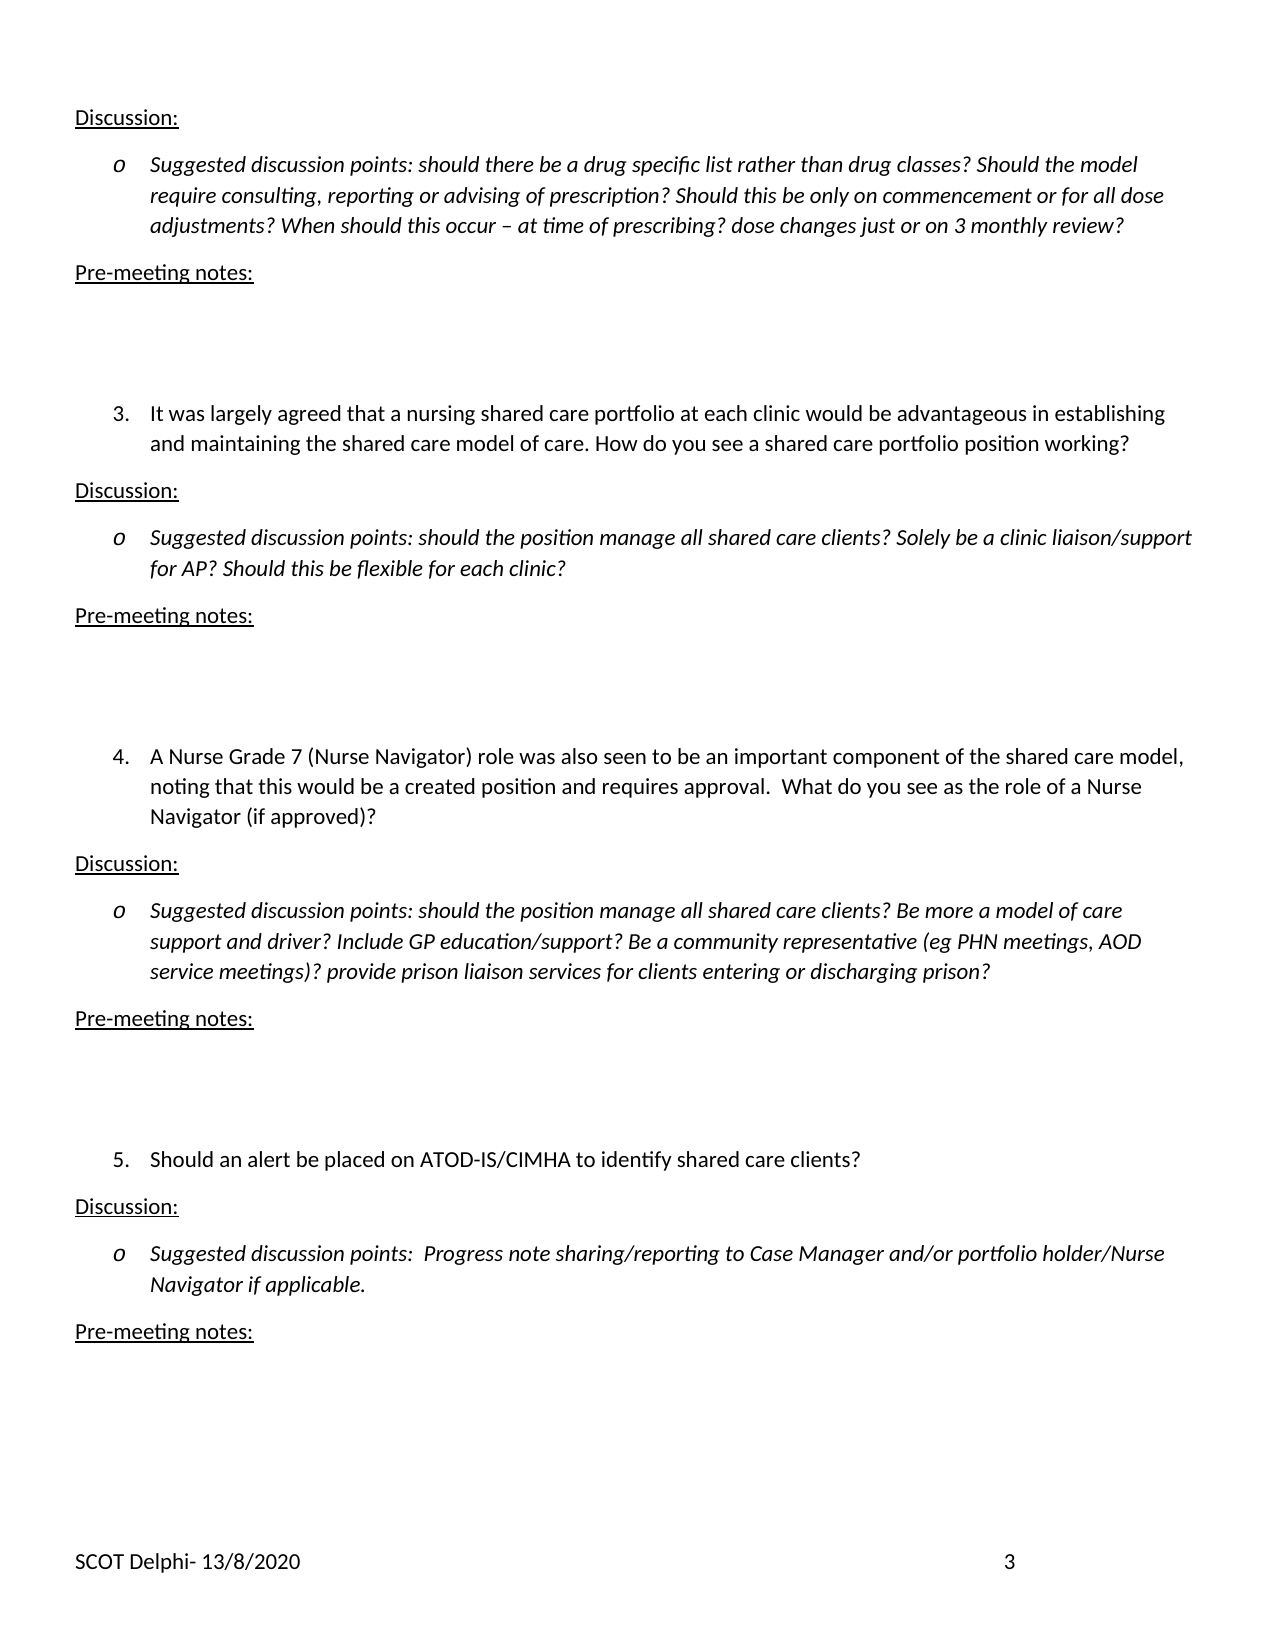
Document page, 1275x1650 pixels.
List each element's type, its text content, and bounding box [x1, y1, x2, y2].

list Suggested discussion points: Progress note sharing/reporting to Case Manager and/or portfolio holder/Nurse Navigator if applicable. [112, 1239, 1200, 1298]
text Discussion: [75, 103, 1200, 131]
text Pre-meeting notes: [75, 601, 1200, 629]
list Suggested discussion points: should there be a drug specific list rather than drug classes? Should the model require consulting, reporting or advising of prescription? Should this be only on commencement or for all dose adjustments? When should this occur – at time of prescribing? dose changes just or on 3 monthly review? [112, 150, 1200, 239]
text Discussion: [75, 1192, 1200, 1220]
list Suggested discussion points: should the position manage all shared care clients? Be more a model of care support and driver? Include GP education/support? Be a community representative (eg PHN meetings, AOD service meetings)? provide prison liaison services for clients entering or discharging prison? [112, 896, 1200, 986]
text Discussion: [75, 476, 1200, 504]
text Pre-meeting notes: [75, 1004, 1200, 1032]
list Suggested discussion points: should the position manage all shared care clients? Solely be a clinic liaison/support for AP? Should this be flexible for each clinic? [112, 523, 1200, 582]
text Pre-meeting notes: [75, 1317, 1200, 1345]
text Pre-meeting notes: [75, 258, 1200, 286]
text Discussion: [75, 849, 1200, 877]
list Should an alert be placed on ATOD-IS/CIMHA to identify shared care clients? [112, 1145, 1200, 1173]
list It was largely agreed that a nursing shared care portfolio at each clinic would be advantageous in establishing and maintaining the shared care model of care. How do you see a shared care portfolio position working? [112, 399, 1200, 457]
list A Nurse Grade 7 (Nurse Navigator) role was also seen to be an important component of the shared care model, noting that this would be a created position and requires approval. What do you see as the role of a Nurse Navigator (if approved)? [112, 742, 1200, 830]
